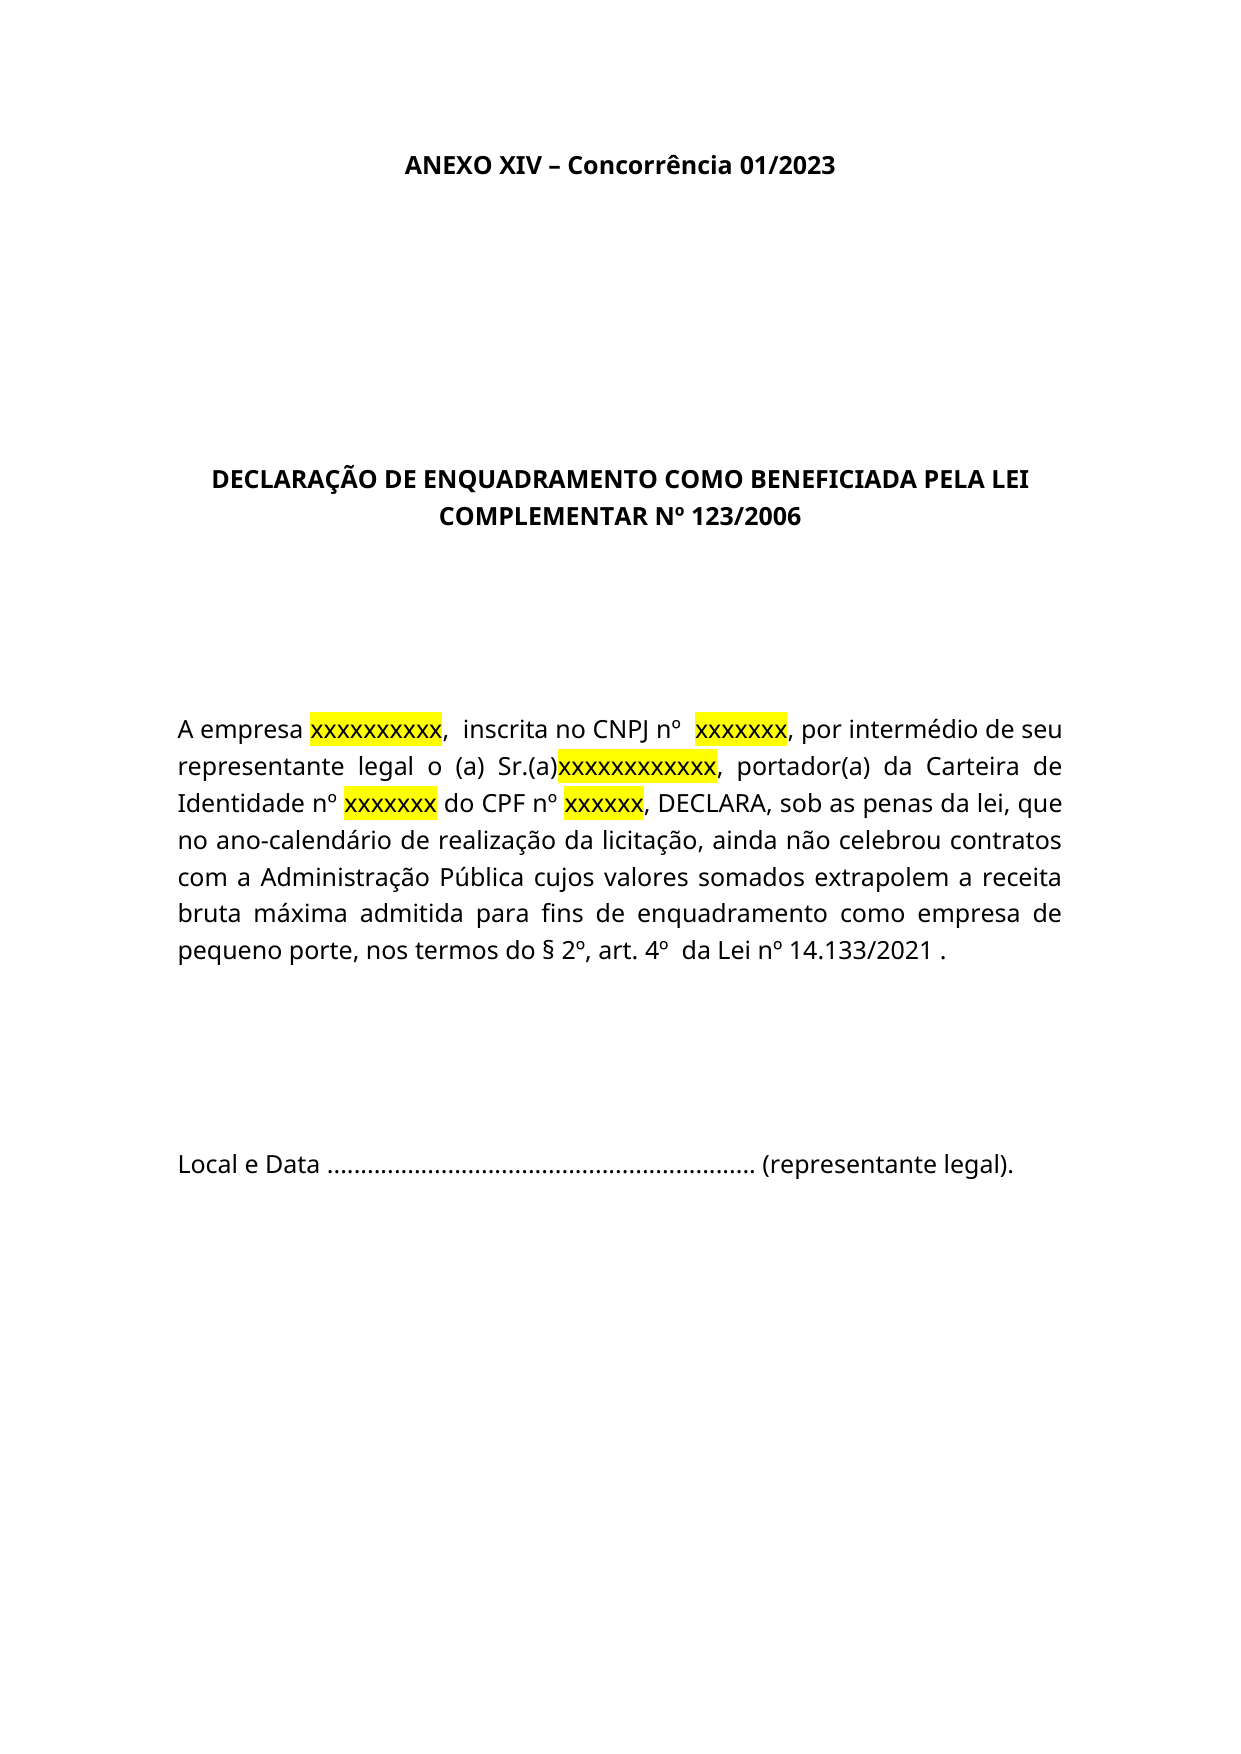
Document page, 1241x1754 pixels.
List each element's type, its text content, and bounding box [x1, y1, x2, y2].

text DECLARAÇÃO DE ENQUADRAMENTO COMO BENEFICIADA PELA LEI COMPLEMENTAR Nº 123/2006 [177, 462, 1063, 532]
text A empresa xxxxxxxxxx, inscrita no CNPJ nº xxxxxxx, por intermédio de seu representante legal o (a) Sr.(a)xxxxxxxxxxxx, portador(a) da Carteira de Identidade nº xxxxxxx do CPF nº xxxxxx, DECLARA, sob as penas da lei, que no ano-calendário de realização da licitação, ainda não celebrou contratos com a Administração Pública cujos valores somados extrapolem a receita bruta máxima admitida para fins de enquadramento como empresa de pequeno porte, nos termos do § 2º, art. 4º da Lei nº 14.133/2021 . [177, 712, 1063, 967]
text Local e Data ................................................................ (representante legal). [177, 1147, 1063, 1181]
text ANEXO XIV – Concorrência 01/2023 [177, 148, 1063, 182]
